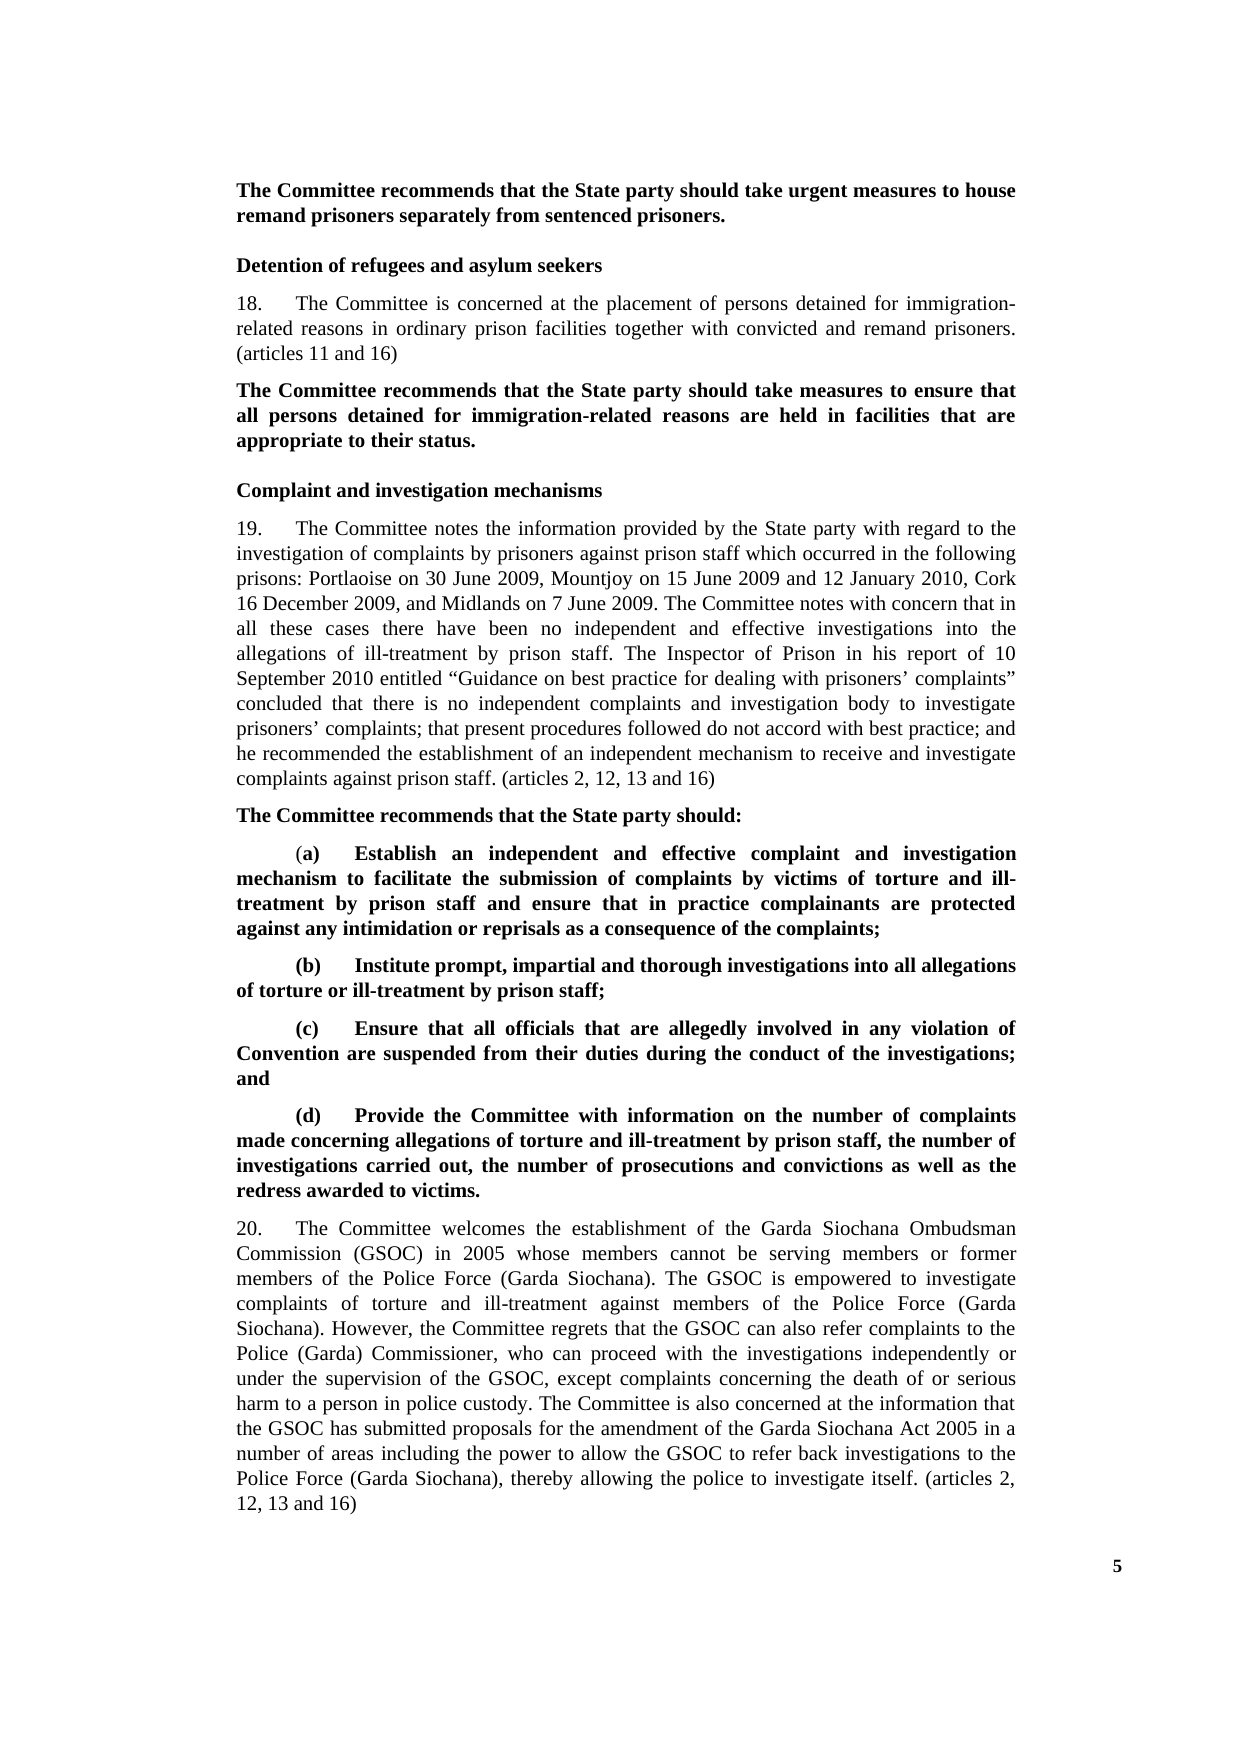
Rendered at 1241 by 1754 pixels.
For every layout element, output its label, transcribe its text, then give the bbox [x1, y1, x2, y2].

text The Committee recommends that the State party should take urgent measures to house remand prisoners separately from sentenced prisoners. [236, 177, 1017, 227]
text The Committee recommends that the State party should: [236, 802, 1017, 827]
text (d) Provide the Committee with information on the number of complaints made concerning allegations of torture and ill-treatment by prison staff, the number of investigations carried out, the number of prosecutions and convictions as well as the redress awarded to victims. [236, 1102, 1017, 1202]
text 19. The Committee notes the information provided by the State party with regard to the investigation of complaints by prisoners against prison staff which occurred in the following prisons: Portlaoise on 30 June 2009, Mountjoy on 15 June 2009 and 12 January 2010, 16 December 2009, and on 7 June 2009. The Committee notes with concern that in all these cases there have been no independent and effective investigations into the allegations of ill-treatment by prison staff. The Inspector of Prison in his report of 10 September 2010 entitled “Guidance on best practice for dealing with prisoners’ complaints” concluded that there is no independent complaints and investigation body to investigate prisoners’ complaints; that present procedures followed do not accord with best practice; and he recommended the establishment of an independent mechanism to receive and investigate complaints against prison staff. (articles 2, 12, 13 and 16) [236, 515, 1017, 790]
text (c) Ensure that all officials that are allegedly involved in any violation of Convention are suspended from their duties during the conduct of the investigations; and [236, 1015, 1017, 1090]
text 18. The Committee is concerned at the placement of persons detained for immigration-related reasons in ordinary prison facilities together with convicted and remand prisoners. (articles 11 and 16) [236, 290, 1017, 365]
text Complaint and investigation mechanisms [118, 477, 1017, 502]
text (b) Institute prompt, impartial and thorough investigations into all allegations of torture or ill-treatment by prison staff; [236, 952, 1017, 1002]
text The Committee recommends that the State party should take measures to ensure that all persons detained for immigration-related reasons are held in facilities that are appropriate to their status. [236, 377, 1017, 452]
text (a) Establish an independent and effective complaint and investigation mechanism to facilitate the submission of complaints by victims of torture and ill-treatment by prison staff and ensure that in practice complainants are protected against any intimidation or reprisals as a consequence of the complaints; [236, 840, 1017, 940]
text Detention of refugees and asylum seekers [118, 252, 1017, 277]
text 20. The Committee welcomes the establishment of the Garda Siochana Ombudsman Commission (GSOC) in 2005 whose members cannot be serving members or former members of the Police Force (Garda Siochana). The GSOC is empowered to investigate complaints of torture and ill-treatment against members of the Police Force (Garda Siochana). However, the Committee regrets that the GSOC can also refer complaints to the Police (Garda) Commissioner, who can proceed with the investigations independently or under the supervision of the GSOC, except complaints concerning the death of or serious harm to a person in police custody. The Committee is also concerned at the information that the GSOC has submitted proposals for the amendment of the Garda Siochana Act 2005 in a number of areas including the power to allow the GSOC to refer back investigations to the Police Force (Garda Siochana), thereby allowing the police to investigate itself. (articles 2, 12, 13 and 16) [236, 1215, 1017, 1515]
